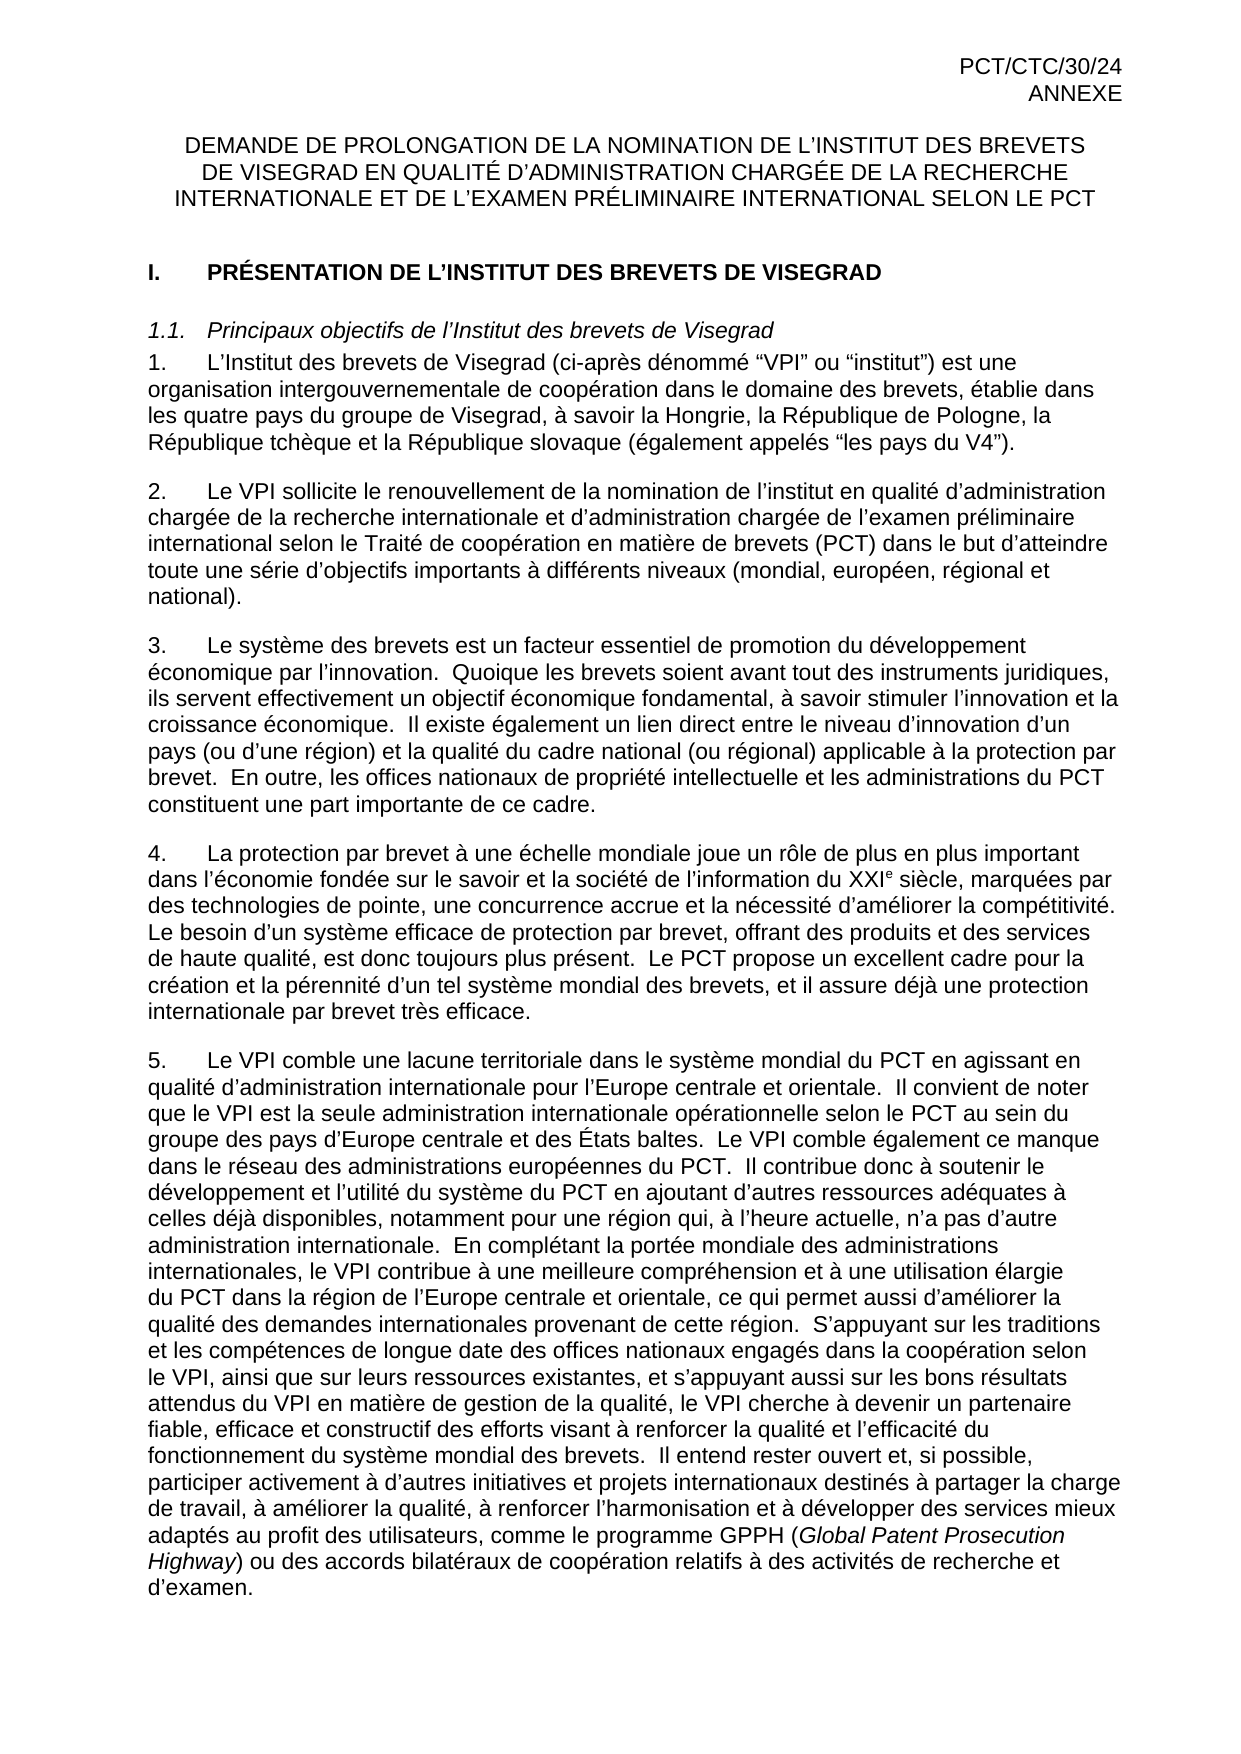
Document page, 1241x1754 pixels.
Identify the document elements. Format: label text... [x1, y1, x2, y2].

subtitle 1.1. Principaux objectifs de l’Institut des brevets de Visegrad [148, 317, 1122, 343]
subtitle I. Présentation de l’Institut des brevets de Visegrad [148, 259, 1122, 286]
text La protection par brevet à une échelle mondiale joue un rôle de plus en plus important dans l’économie fondée sur le savoir et la société de l’information du XXIe siècle, marquées par des technologies de pointe, une concurrence accrue et la nécessité d’améliorer la compétitivité. Le besoin d’un système efficace de protection par brevet, offrant des produits et des services de haute qualité, est donc toujours plus présent. Le PCT propose un excellent cadre pour la création et la pérennité d’un tel système mondial des brevets, et il assure déjà une protection internationale par brevet très efficace. [148, 840, 1122, 1024]
text Le VPI comble une lacune territoriale dans le système mondial du PCT en agissant en qualité d’administration internationale pour l’Europe centrale et orientale. Il convient de noter que le VPI est la seule administration internationale opérationnelle selon le PCT au sein du groupe des pays d’Europe centrale et des États baltes. Le VPI comble également ce manque dans le réseau des administrations européennes du PCT. Il contribue donc à soutenir le développement et l’utilité du système du PCT en ajoutant d’autres ressources adéquates à celles déjà disponibles, notamment pour une région qui, à l’heure actuelle, n’a pas d’autre administration internationale. En complétant la portée mondiale des administrations internationales, le VPI contribue à une meilleure compréhension et à une utilisation élargie du PCT dans la région de l’Europe centrale et orientale, ce qui permet aussi d’améliorer la qualité des demandes internationales provenant de cette région. S’appuyant sur les traditions et les compétences de longue date des offices nationaux engagés dans la coopération selon le VPI, ainsi que sur leurs ressources existantes, et s’appuyant aussi sur les bons résultats attendus du VPI en matière de gestion de la qualité, le VPI cherche à devenir un partenaire fiable, efficace et constructif des efforts visant à renforcer la qualité et l’efficacité du fonctionnement du système mondial des brevets. Il entend rester ouvert et, si possible, participer activement à d’autres initiatives et projets internationaux destinés à partager la charge de travail, à améliorer la qualité, à renforcer l’harmonisation et à développer des services mieux adaptés au profit des utilisateurs, comme le programme GPPH (Global Patent Prosecution Highway) ou des accords bilatéraux de coopération relatifs à des activités de recherche et d’examen. [148, 1047, 1122, 1601]
text Le système des brevets est un facteur essentiel de promotion du développement économique par l’innovation. Quoique les brevets soient avant tout des instruments juridiques, ils servent effectivement un objectif économique fondamental, à savoir stimuler l’innovation et la croissance économique. Il existe également un lien direct entre le niveau d’innovation d’un pays (ou d’une région) et la qualité du cadre national (ou régional) applicable à la protection par brevet. En outre, les offices nationaux de propriété intellectuelle et les administrations du PCT constituent une part importante de ce cadre. [148, 632, 1122, 817]
list L’Institut des brevets de Visegrad (ci-après dénommé “VPI” ou “institut”) est une organisation intergouvernementale de coopération dans le domaine des brevets, établie dans les quatre pays du groupe de Visegrad, à savoir la Hongrie, la République de Pologne, la République tchèque et la République slovaque (également appelés “les pays du V4”). [148, 349, 1122, 455]
text Le VPI sollicite le renouvellement de la nomination de l’institut en qualité d’administration chargée de la recherche internationale et d’administration chargée de l’examen préliminaire international selon le Traité de coopération en matière de brevets (PCT) dans le but d’atteindre toute une série d’objectifs importants à différents niveaux (mondial, européen, régional et national). [148, 478, 1122, 609]
list DEMANDE DE PROLONGATION DE LA NOMINATION de L’INSTITUT DES BREVETS DE VISEGRAD EN QUALITÉ D’ADMINISTRATION CHARGÉE DE LA RECHERCHE INTERNATIONALE ET DE L’EXAMEN PRÉLIMINAIRE INTERNATIONAL SELON LE PCT [148, 132, 1122, 211]
